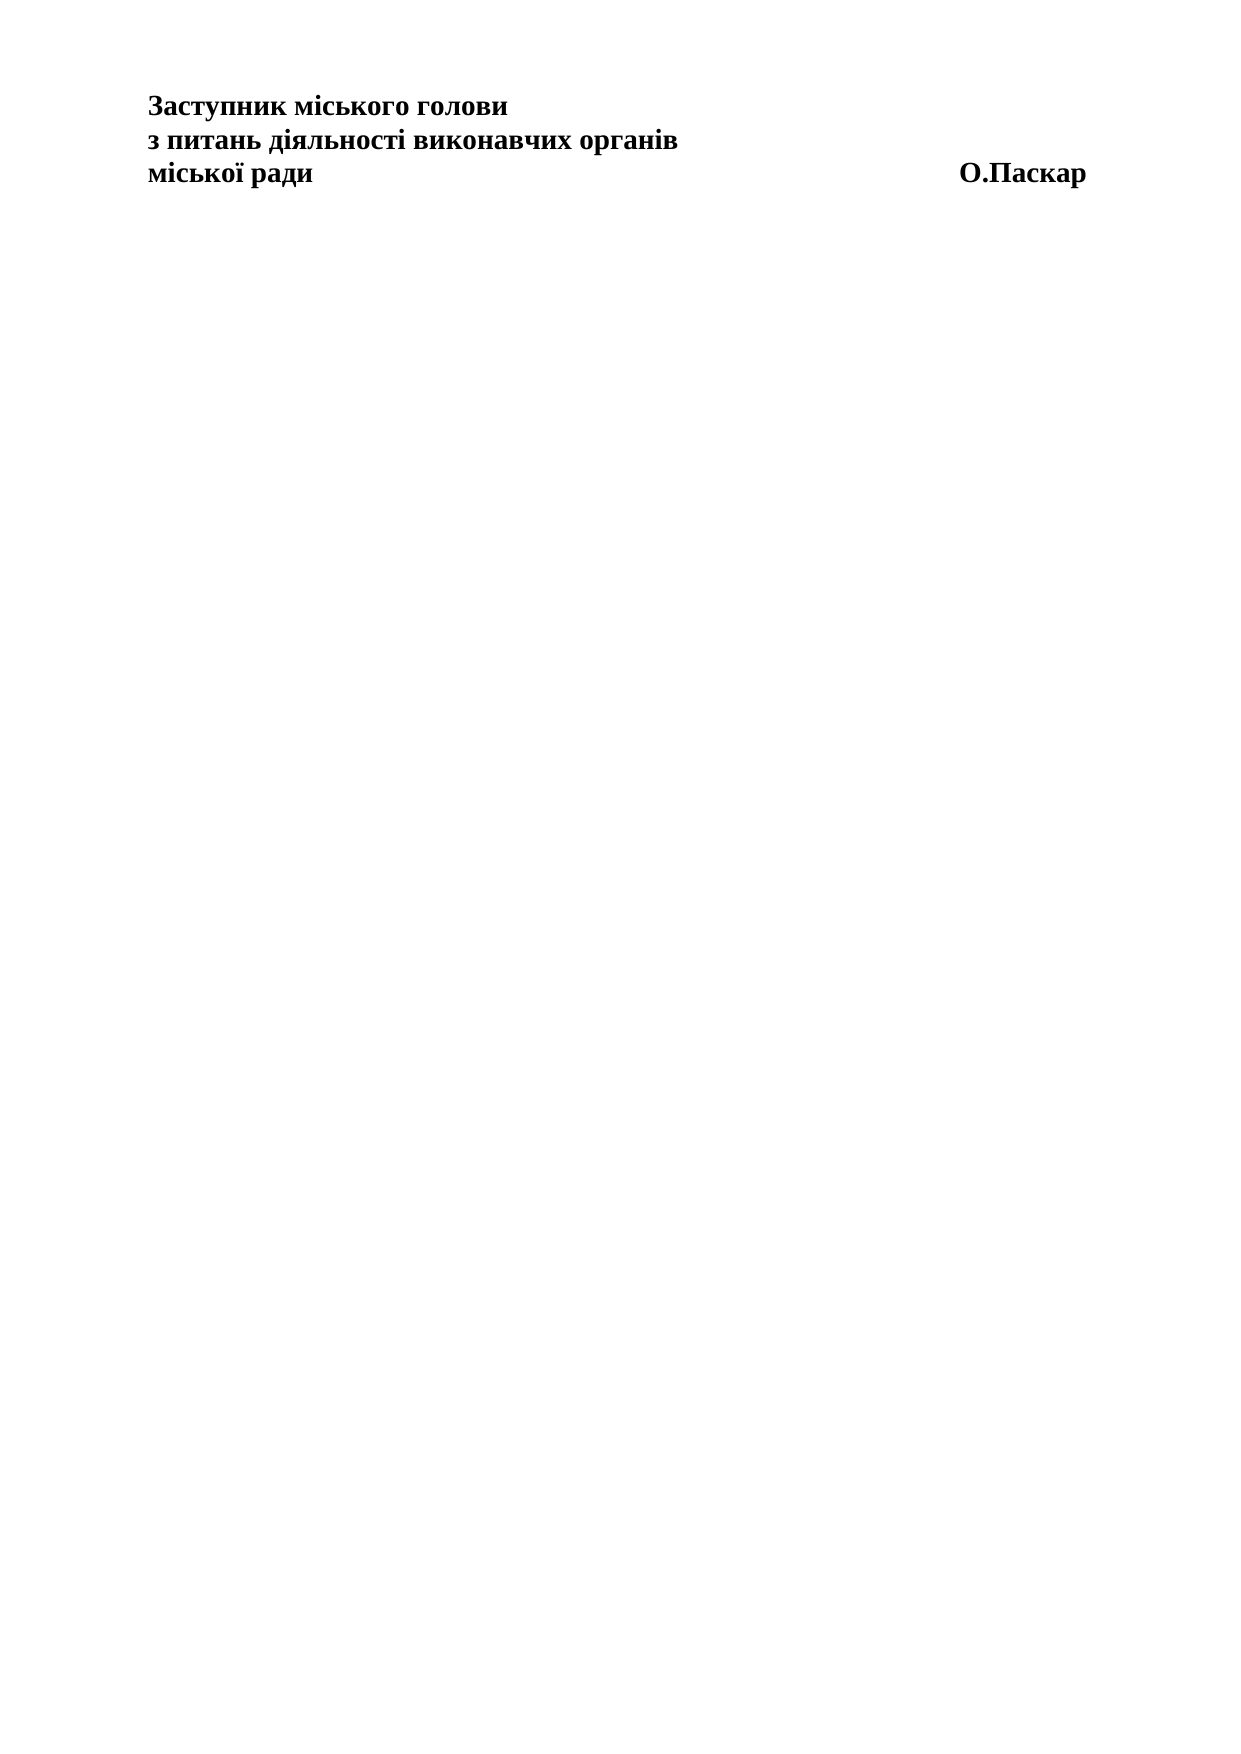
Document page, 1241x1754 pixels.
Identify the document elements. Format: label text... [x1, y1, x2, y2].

subtitle міської ради О.Паскар [148, 156, 1152, 189]
subtitle з питань діяльності виконавчих органів [148, 122, 1152, 156]
subtitle Заступник міського голови [148, 88, 1152, 122]
